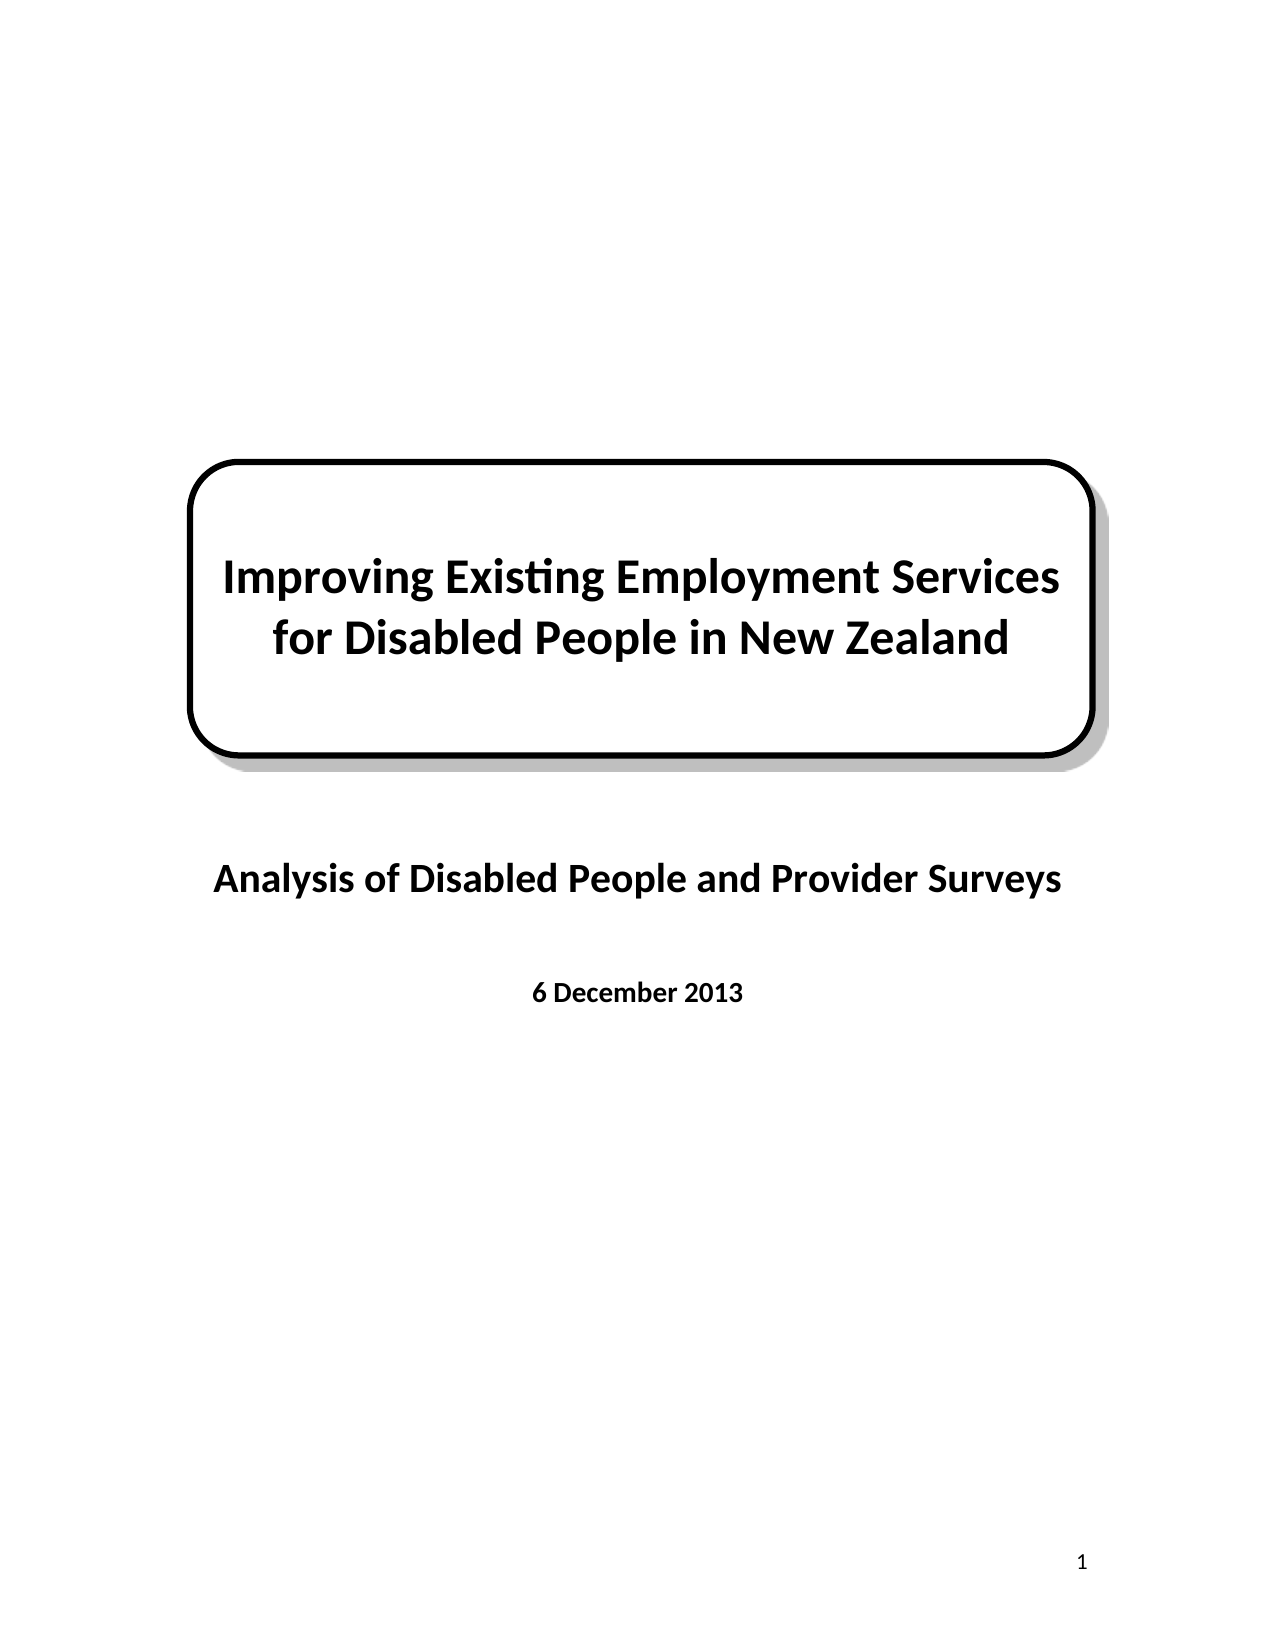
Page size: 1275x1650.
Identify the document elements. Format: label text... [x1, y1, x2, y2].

text 6 December 2013 [187, 974, 1087, 1010]
text Analysis of Disabled People and Provider Surveys [187, 852, 1087, 903]
